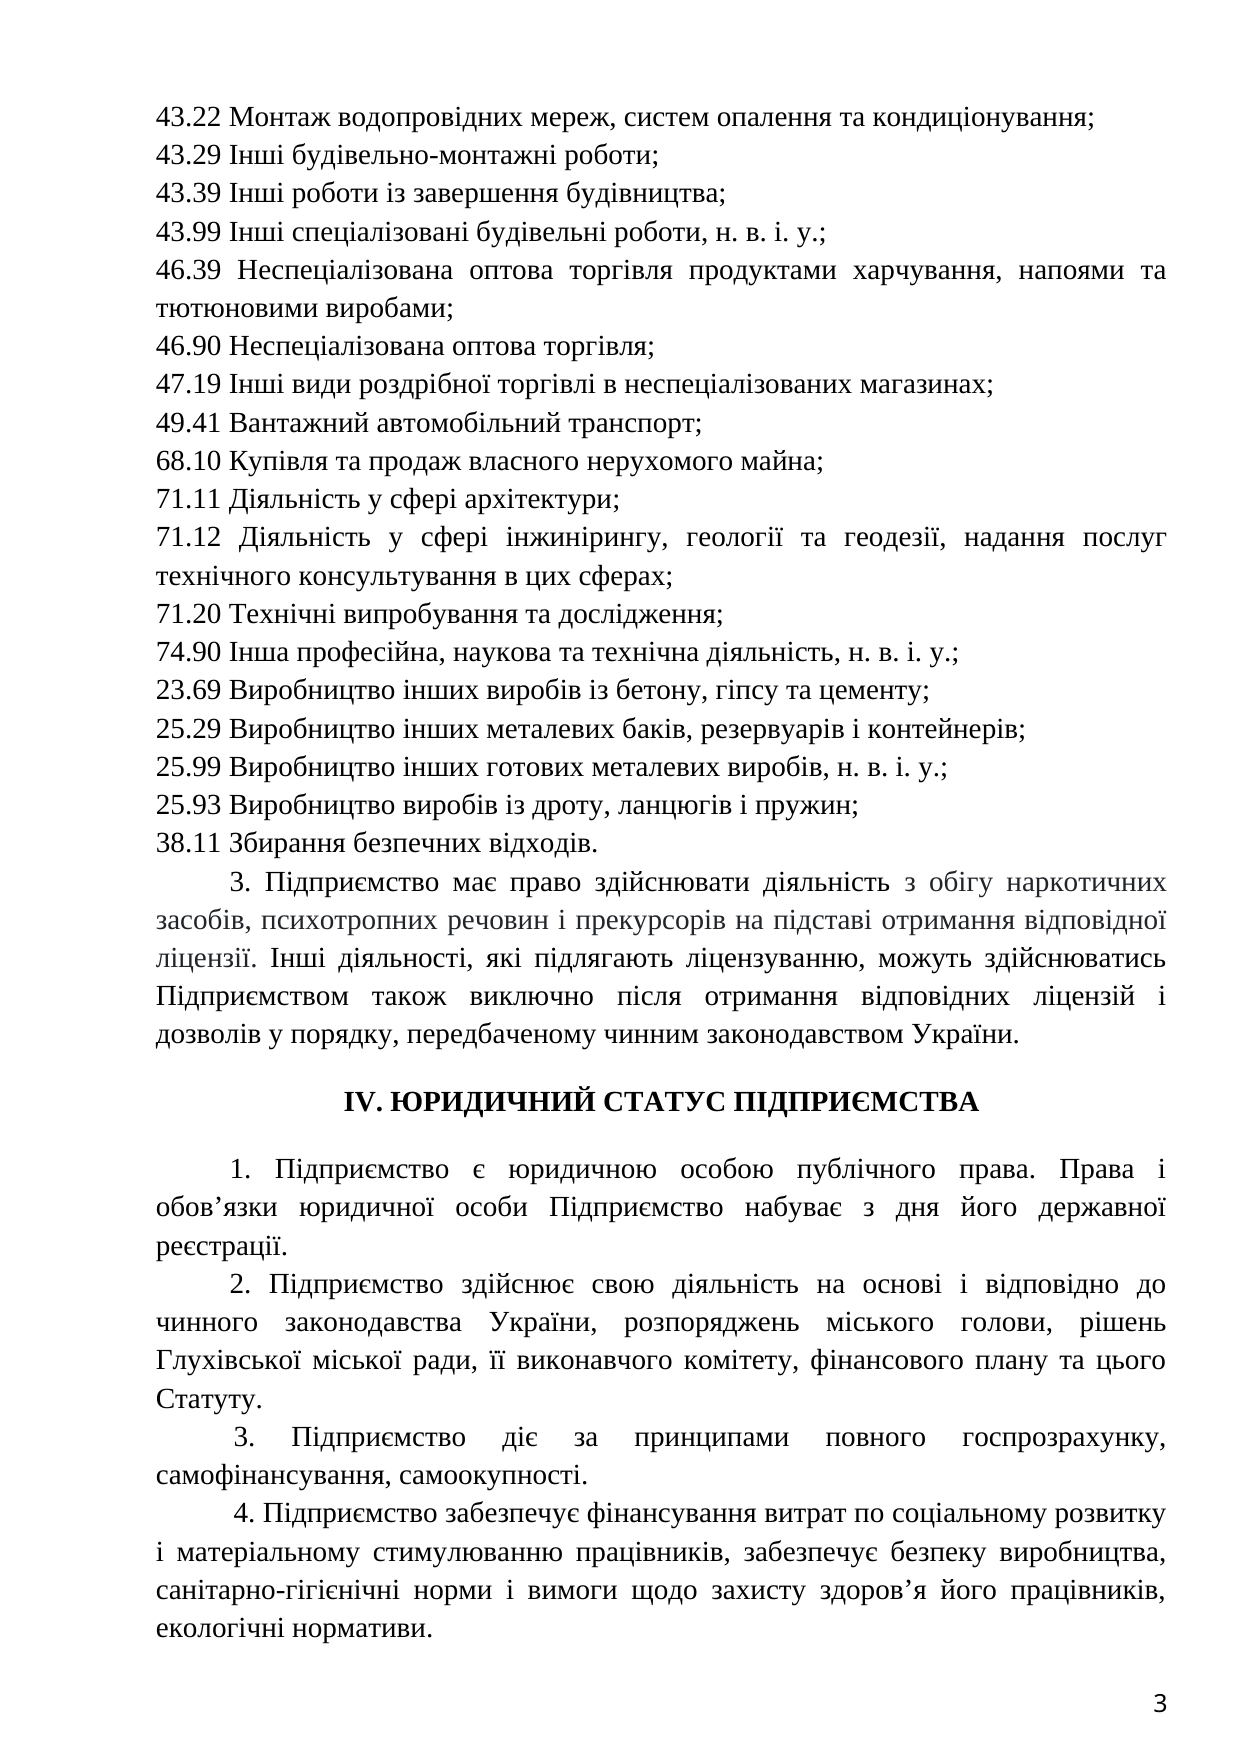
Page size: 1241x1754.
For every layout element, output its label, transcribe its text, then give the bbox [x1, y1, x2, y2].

text 3. Підприємство діє за принципами повного госпрозрахунку, самофінансування, самоокупності. [156, 1416, 1167, 1492]
text 4. Підприємство забезпечує фінансування витрат по соціальному розвитку і матеріальному стимулюванню працівників, забезпечує безпеку виробництва, санітарно-гігієнічні норми і вимоги щодо захисту здоров’я його працівників, екологічні нормативи. [156, 1492, 1167, 1645]
text 3. Підприємство має право здійснювати діяльність з обігу наркотичних засобів, психотропних речовин і прекурсорів на підставі отримання відповідної ліцензії. Інші діяльності, які підлягають ліцензуванню, можуть здійснюватись Підприємством також виключно після отримання відповідних ліцензій і дозволів у порядку, передбаченому чинним законодавством України. [156, 860, 1167, 1052]
text 43.29 Інші будівельно-монтажні роботи; [156, 134, 1167, 172]
text 2. Підприємство здійснює свою діяльність на основі і відповідно до чинного законодавства України, розпоряджень міського голови, рішень Глухівської міської ради, її виконавчого комітету, фінансового плану та цього Статуту. [156, 1263, 1167, 1416]
text 47.19 Інші види роздрібної торгівлі в неспеціалізованих магазинах; [156, 363, 1167, 402]
text 38.11 Збирання безпечних відходів. [156, 822, 1167, 860]
subtitle IV. ЮРИДИЧНИЙ СТАТУС ПІДПРИЄМСТВА [156, 1081, 1167, 1119]
text 43.99 Інші спеціалізовані будівельні роботи, н. в. і. у.; [156, 211, 1167, 249]
text 71.11 Діяльність у сфері архітектури; [156, 478, 1167, 516]
text 46.90 Неспеціалізована оптова торгівля; [156, 325, 1167, 363]
text 25.93 Виробництво виробів із дроту, ланцюгів і пружин; [156, 784, 1167, 822]
text 71.12 Діяльність у сфері інжинірингу, геології та геодезії, надання послуг технічного консультування в цих сферах; [156, 516, 1167, 593]
text 23.69 Виробництво інших виробів із бетону, гіпсу та цементу; [156, 669, 1167, 707]
text 74.90 Інша професійна, наукова та технічна діяльність, н. в. і. у.; [156, 631, 1167, 669]
text 25.29 Виробництво інших металевих баків, резервуарів і контейнерів; [156, 707, 1167, 746]
text 25.99 Виробництво інших готових металевих виробів, н. в. і. у.; [156, 746, 1167, 784]
text 46.39 Неспеціалізована оптова торгівля продуктами харчування, напоями та тютюновими виробами; [156, 249, 1167, 325]
text 1. Підприємство є юридичною особою публічного права. Права і обов’язки юридичної особи Підприємство набуває з дня його державної реєстрації. [156, 1148, 1167, 1263]
text 43.22 Монтаж водопровідних мереж, систем опалення та кондиціонування; [156, 96, 1167, 134]
text 49.41 Вантажний автомобільний транспорт; [156, 402, 1167, 440]
text 43.39 Інші роботи із завершення будівництва; [156, 172, 1167, 211]
text 71.20 Технічні випробування та дослідження; [156, 593, 1167, 631]
text 68.10 Купівля та продаж власного нерухомого майна; [156, 440, 1167, 478]
